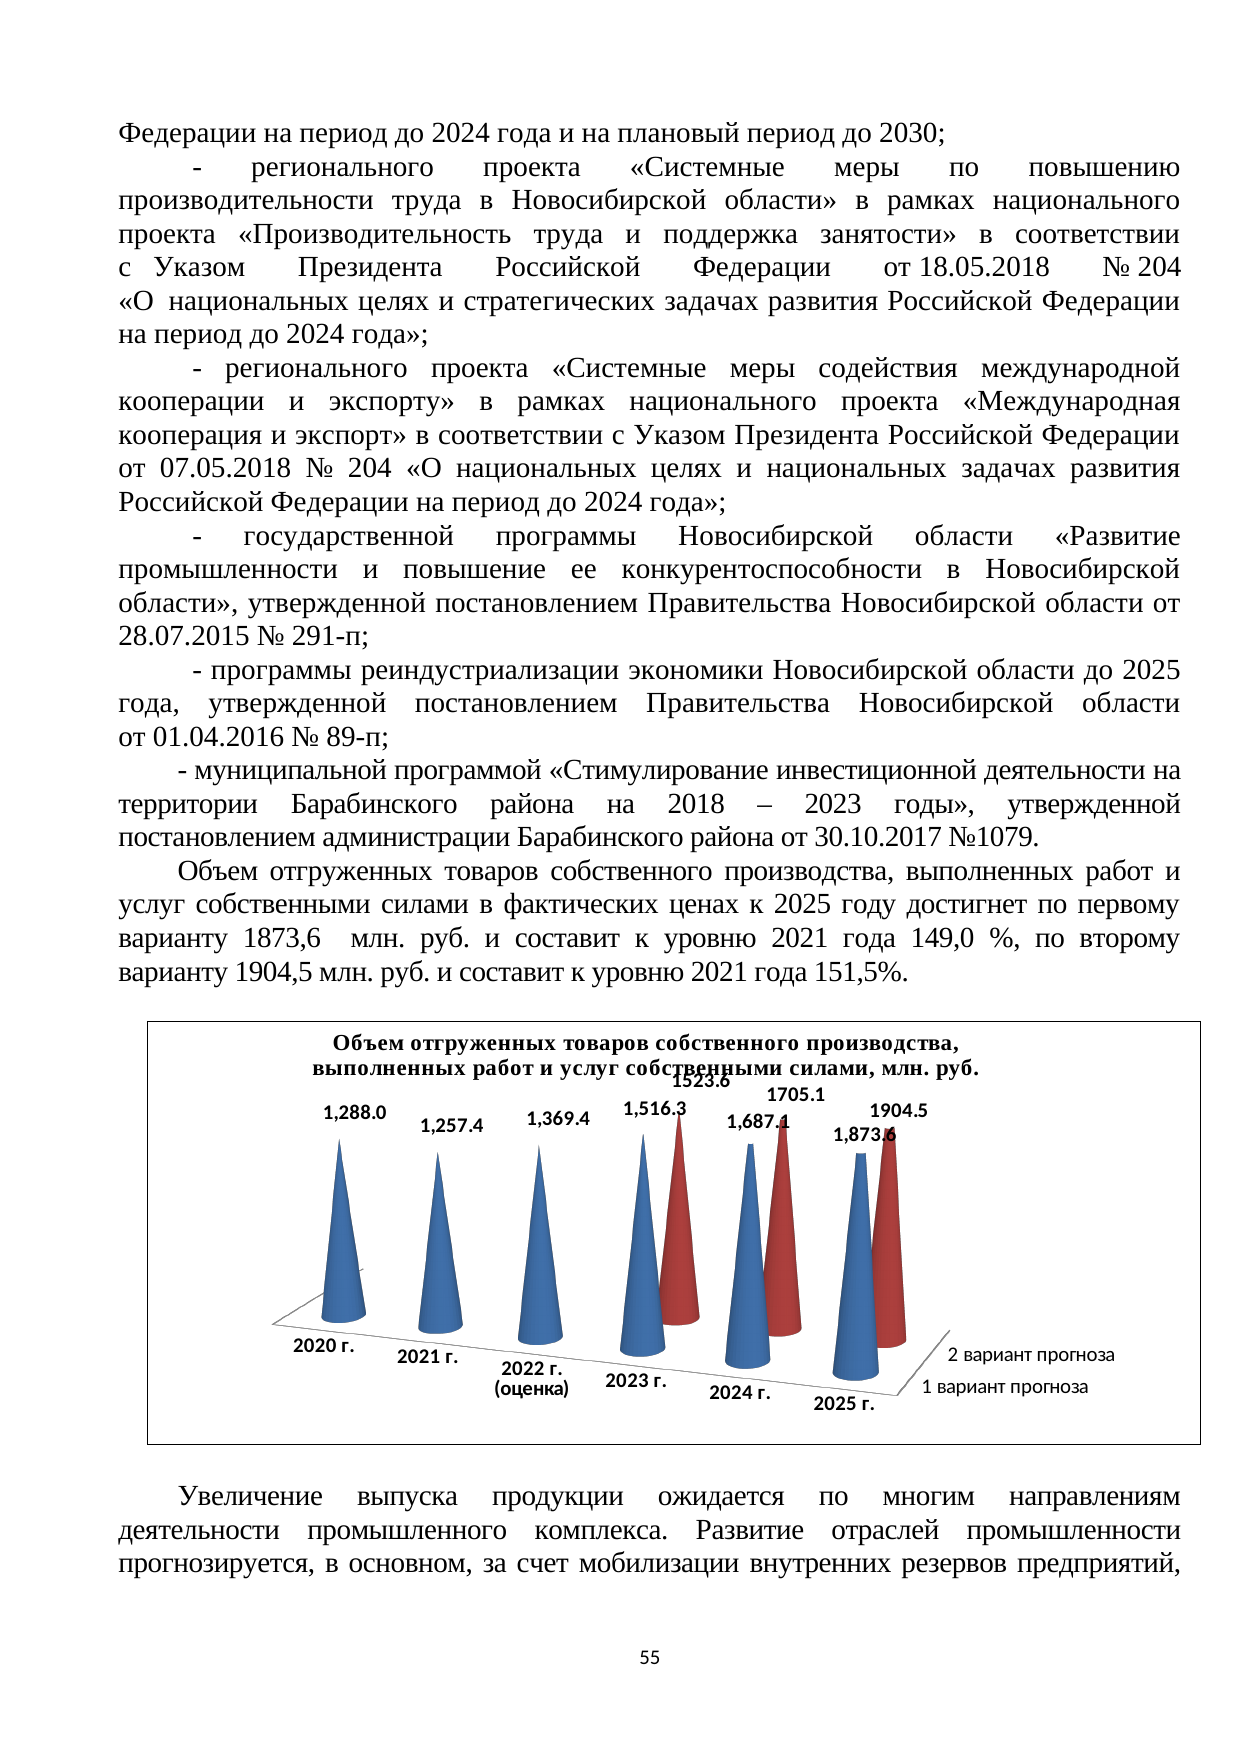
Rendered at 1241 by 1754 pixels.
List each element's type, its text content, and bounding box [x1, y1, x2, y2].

text - муниципальной программой «Стимулирование инвестиционной деятельности на территории Барабинского района на 2018 – 2023 годы», утвержденной постановлением администрации Барабинского района от 30.10.2017 №1079. [118, 752, 1181, 853]
text - государственной программы Новосибирской области «Развитие промышленности и повышение ее конкурентоспособности в Новосибирской области», утвержденной постановлением Правительства Новосибирской области от 28.07.2015 № 291-п; [118, 518, 1181, 652]
text - регионального проекта «Системные меры содействия международной кооперации и экспорту» в рамках национального проекта «Международная кооперация и экспорт» в соответствии с Указом Президента Российской Федерации от 07.05.2018 № 204 «О национальных целях и национальных задачах развития Российской Федерации на период до 2024 года»; [118, 350, 1181, 518]
text - регионального проекта «Системные меры по повышению производительности труда в Новосибирской области» в рамках национального проекта «Производительность труда и поддержка занятости» в соответствии с Указом Президента Российской Федерации от 18.05.2018 № 204 «О национальных целях и стратегических задачах развития Российской Федерации на период до 2024 года»; [118, 149, 1181, 350]
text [118, 115, 1181, 149]
text - программы реиндустриализации экономики Новосибирской области до 2025 года, утвержденной постановлением Правительства Новосибирской области от 01.04.2016 № 89-п; [118, 652, 1181, 752]
text Объем отгруженных товаров собственного производства, выполненных работ и услуг собственными силами в фактических ценах к 2025 году достигнет по первому варианту 1873,6 млн. руб. и составит к уровню 2021 года 149,0 %, по второму варианту 1904,5 млн. руб. и составит к уровню 2021 года 151,5%. [118, 853, 1181, 987]
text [118, 1478, 1181, 1579]
table_header [1189, 1022, 1200, 1444]
table_header [148, 1022, 159, 1444]
